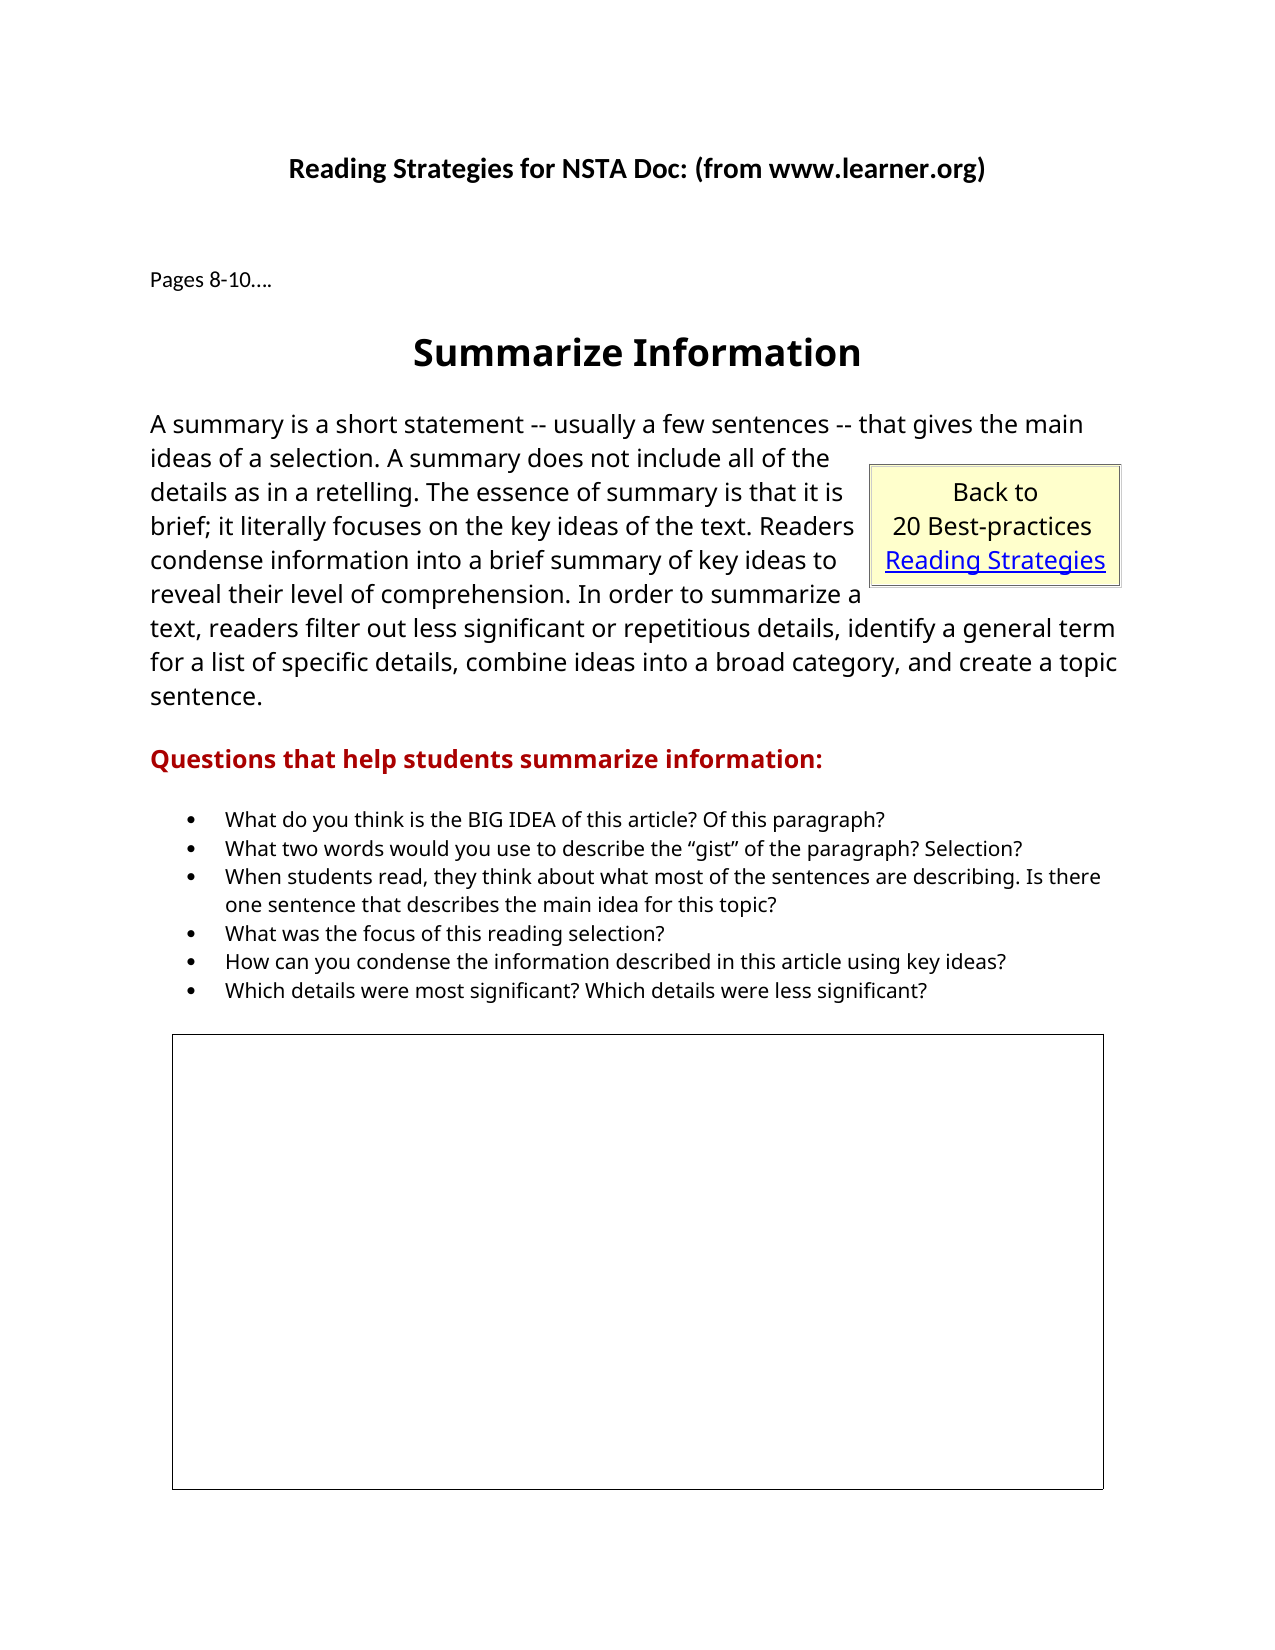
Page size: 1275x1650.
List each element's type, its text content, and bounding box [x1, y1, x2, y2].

list When students read, they think about what most of the sentences are describing. Is there one sentence that describes the main idea for this topic? [187, 862, 1125, 919]
table_header Back to 20 Best-practices Reading Strategies [872, 467, 1119, 584]
list What was the focus of this reading selection? [187, 919, 1125, 947]
list What two words would you use to describe the “gist” of the paragraph? Selection? [187, 834, 1125, 862]
list What do you think is the BIG IDEA of this article? Of this paragraph? [187, 805, 1125, 834]
list Which details were most significant? Which details were less significant? [187, 976, 1125, 1004]
list How can you condense the information described in this article using key ideas? [187, 947, 1125, 976]
text Reading Strategies for NSTA Doc: (from www.learner.org) [150, 150, 1125, 186]
text Questions that help students summarize information: [150, 742, 1125, 776]
text Pages 8-10…. [150, 265, 1125, 293]
text A summary is a short statement -- usually a few sentences -- that gives the main ideas of a selection. A summary does not include all of the details as in a retelling. The essence of summary is that it is brief; it literally focuses on the key ideas of the text. Readers condense information into a brief summary of key ideas to reveal their level of comprehension. In order to summarize a text, readers filter out less significant or repetitious details, identify a general term for a list of specific details, combine ideas into a broad category, and create a topic sentence. [150, 406, 1125, 713]
text Summarize Information [150, 326, 1125, 377]
